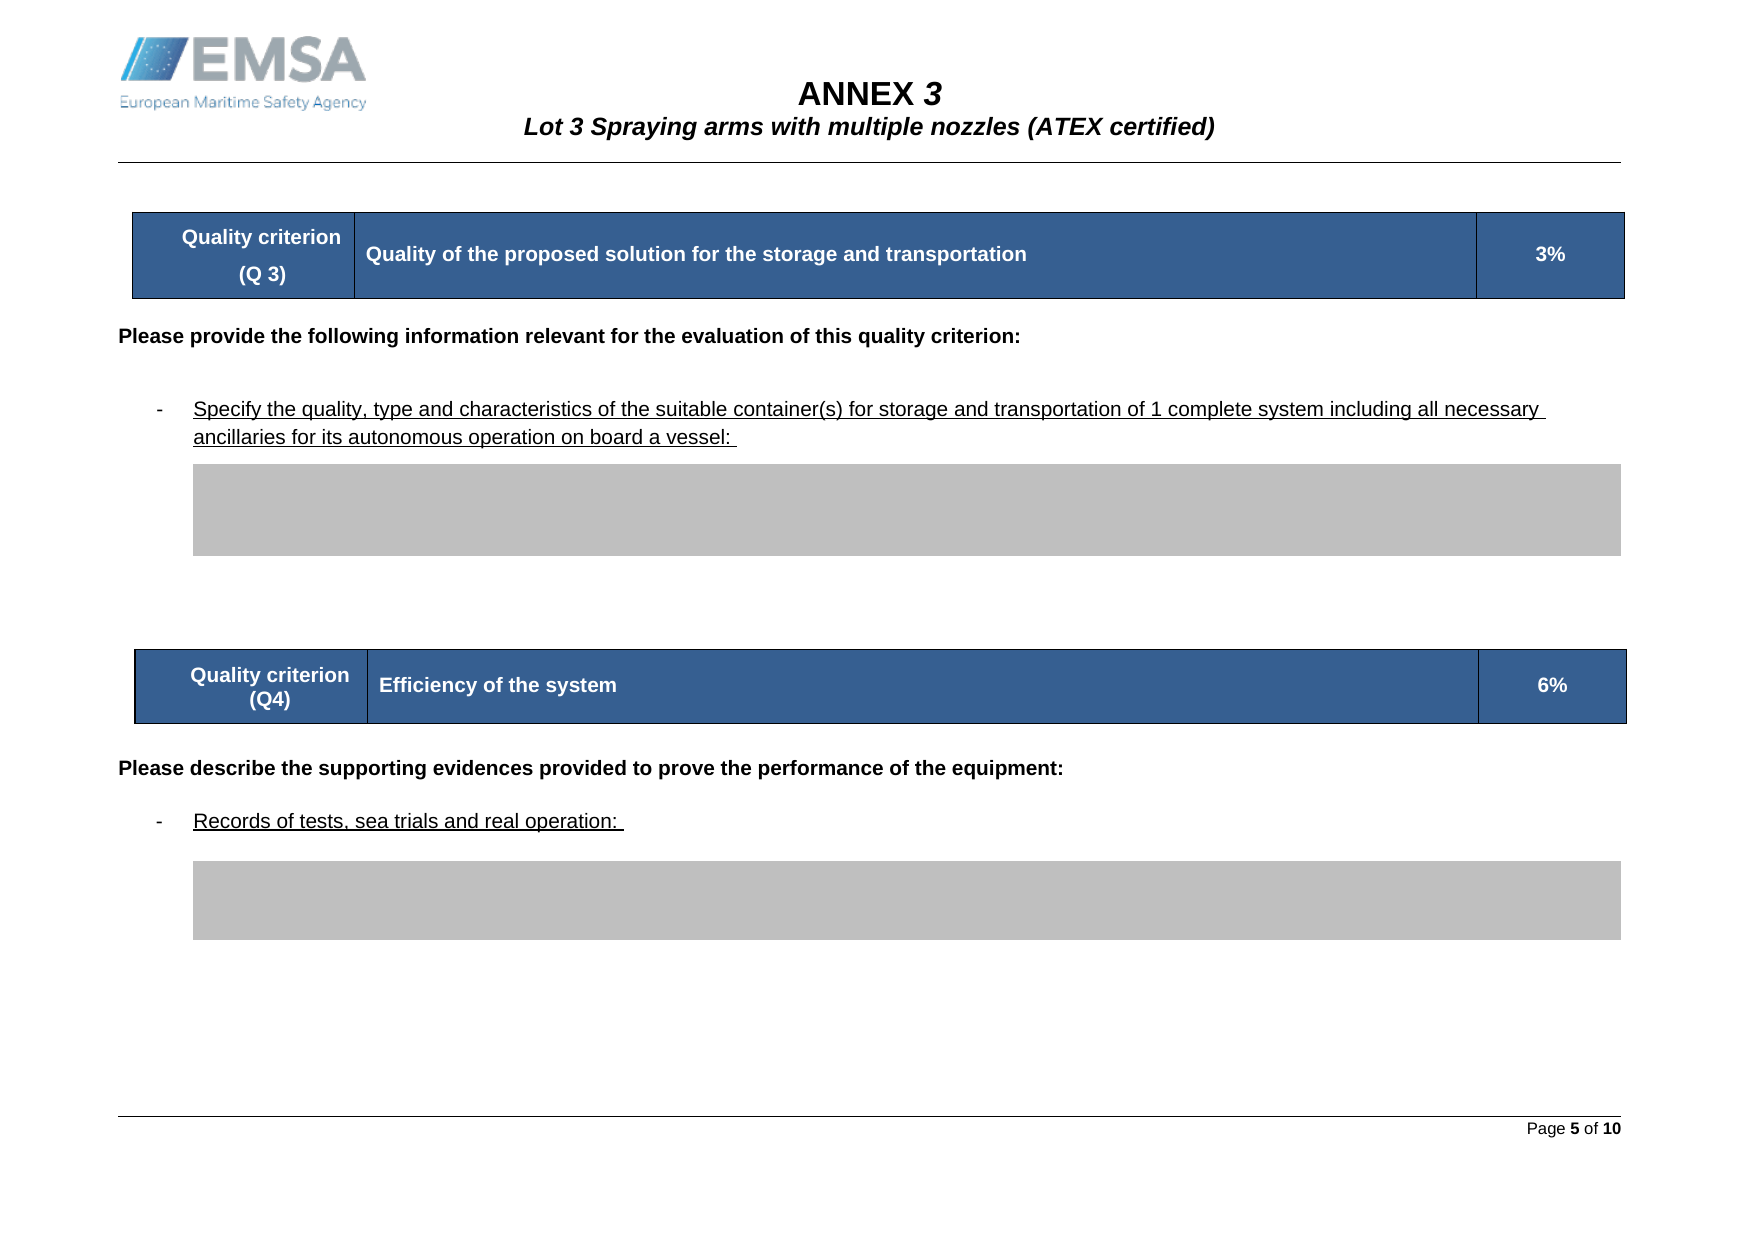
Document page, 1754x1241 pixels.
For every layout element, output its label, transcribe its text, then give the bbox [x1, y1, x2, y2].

table_header Efficiency of the system [368, 650, 1478, 723]
table_header Quality of the proposed solution for the storage and transportation [355, 213, 1476, 298]
text Please describe the supporting evidences provided to prove the performance of the equipment: [118, 633, 1621, 780]
table_header Quality criterion (Q4) [136, 650, 367, 723]
list Specify the quality, type and characteristics of the suitable container(s) for storage and transportation of 1 complete system including all necessary ancillaries for its autonomous operation on board a vessel: [156, 397, 1621, 448]
list Records of tests, sea trials and real operation: [156, 808, 1621, 832]
text Please provide the following information relevant for the evaluation of this quality criterion: [118, 324, 1621, 348]
table_header Quality criterion (Q 3) [133, 213, 354, 298]
picture [120, 36, 367, 111]
table_header 6% [1479, 650, 1626, 723]
table_header 3% [1477, 213, 1624, 298]
